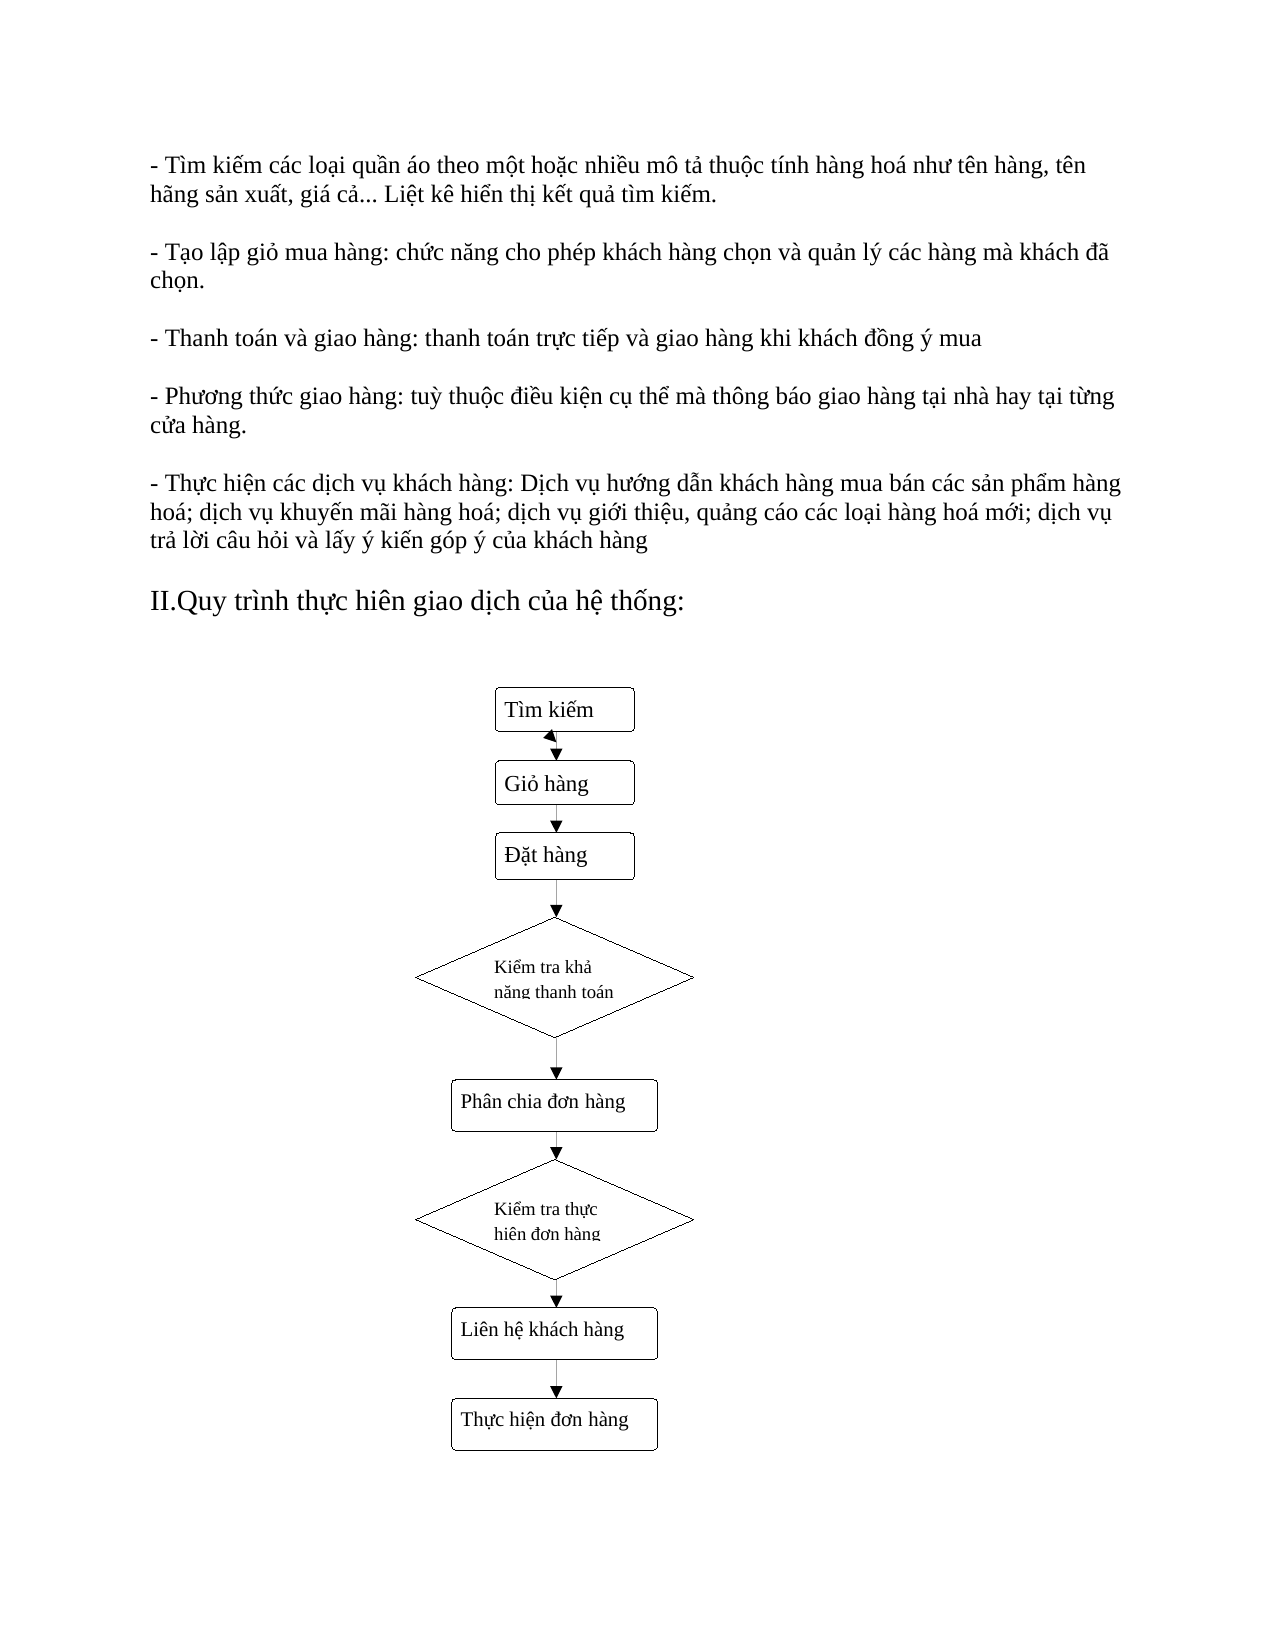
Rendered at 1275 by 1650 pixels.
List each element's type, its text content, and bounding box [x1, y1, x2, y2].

text - Thanh toán và giao hàng: thanh toán trực tiếp và giao hàng khi khách đồng ý mua [150, 323, 1125, 352]
text II.Quy trình thực hiên giao dịch của hệ thống: [150, 583, 1125, 617]
text - Tạo lập giỏ mua hàng: chức năng cho phép khách hàng chọn và quản lý các hàng mà khách đã chọn. [150, 237, 1125, 294]
text - Phương thức giao hàng: tuỳ thuộc điều kiện cụ thể mà thông báo giao hàng tại nhà hay tại từng cửa hàng. [150, 381, 1125, 439]
text - Tìm kiếm các loại quần áo theo một hoặc nhiều mô tả thuộc tính hàng hoá như tên hàng, tên hãng sản xuất, giá cả... Liệt kê hiển thị kết quả tìm kiếm. [150, 150, 1125, 207]
text - Thực hiện các dịch vụ khách hàng: Dịch vụ hướng dẫn khách hàng mua bán các sản phẩm hàng hoá; dịch vụ khuyến mãi hàng hoá; dịch vụ giới thiệu, quảng cáo các loại hàng hoá mới; dịch vụ trả lời câu hỏi và lấy ý kiến góp ý của khách hàng [150, 468, 1125, 554]
